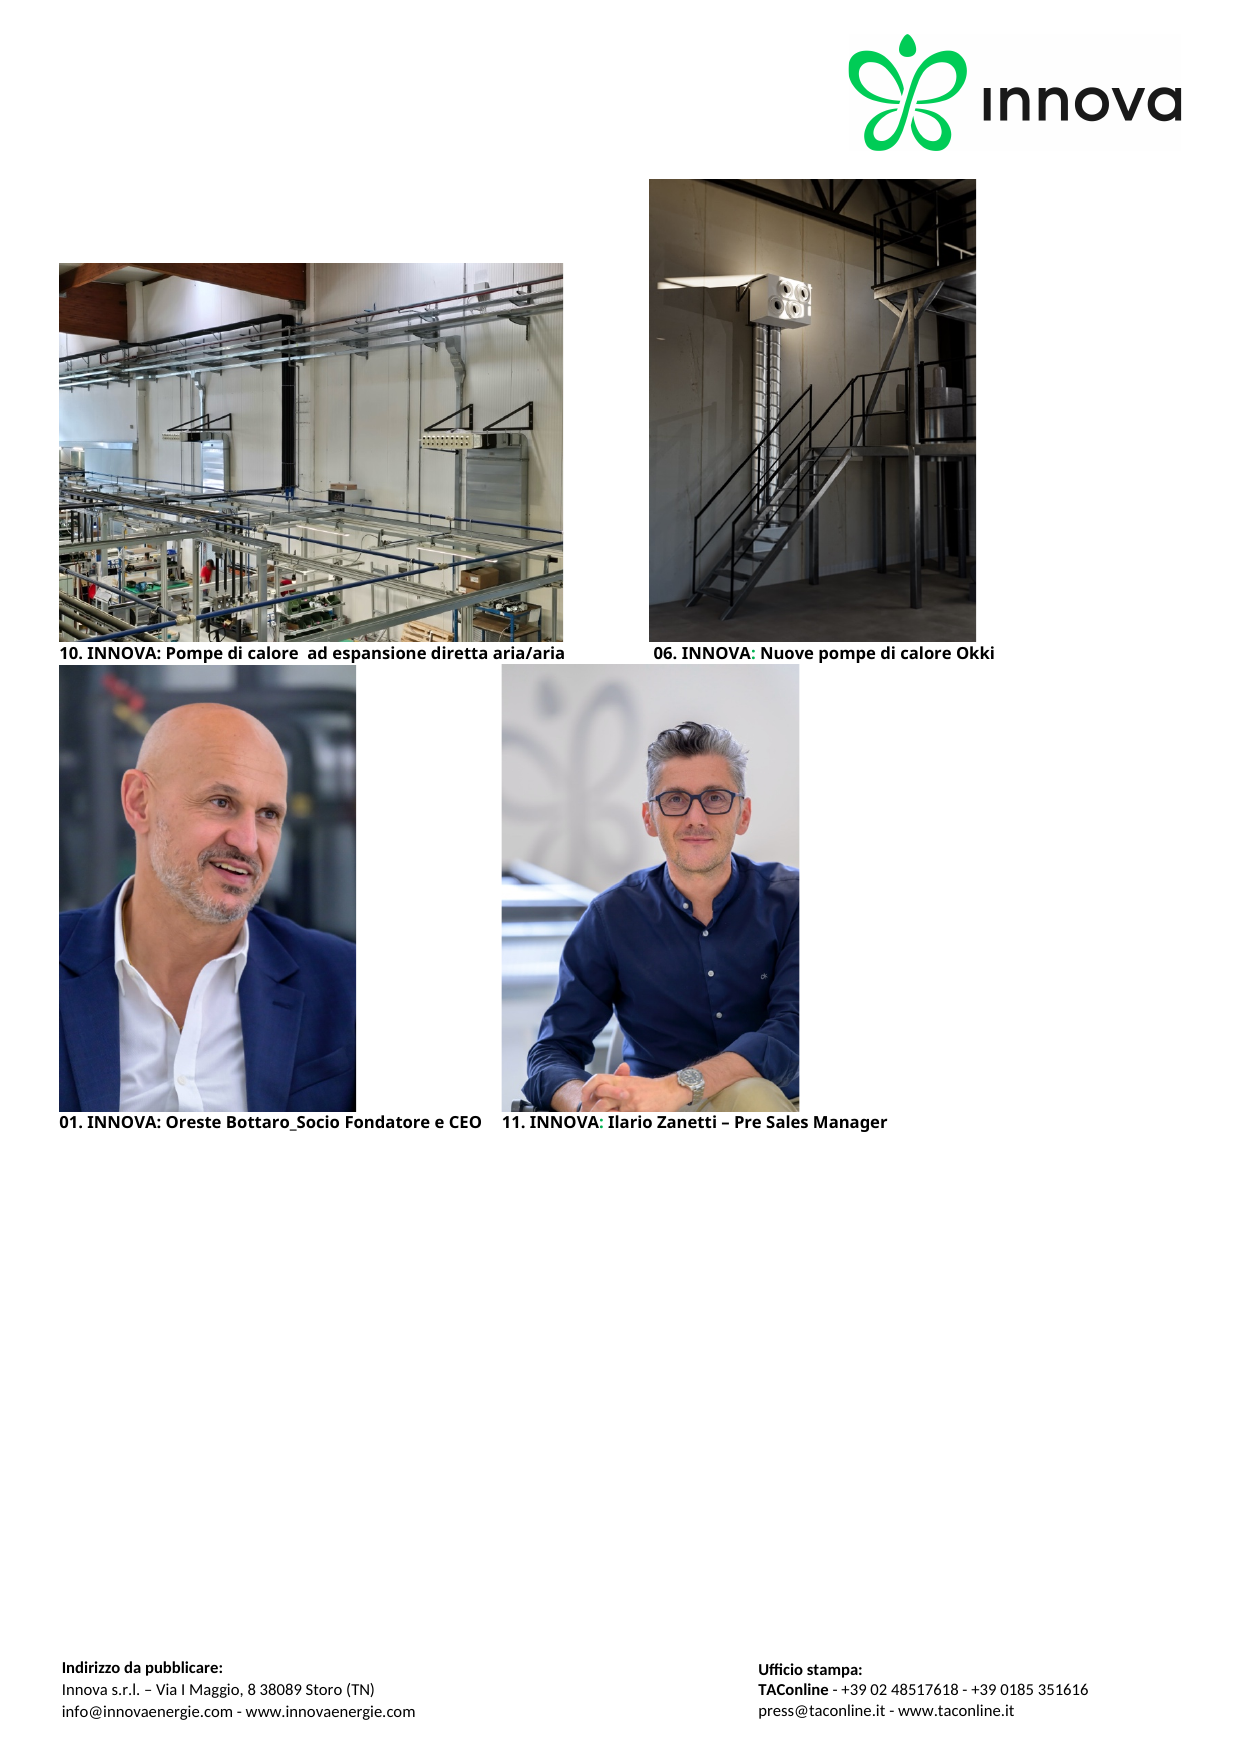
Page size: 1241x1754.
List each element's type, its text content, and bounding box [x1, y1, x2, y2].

text 10. INNOVA: Pompe di calore ad espansione diretta aria/aria 06. INNOVA: Nuove pompe di calore Okki [59, 642, 1181, 664]
text 01. INNOVA: Oreste Bottaro_Socio Fondatore e CEO 11. INNOVA: Ilario Zanetti – Pre Sales Manager [59, 1111, 1181, 1134]
picture [59, 263, 564, 642]
picture [848, 34, 1182, 151]
picture [501, 664, 800, 1112]
picture [59, 665, 357, 1112]
picture [649, 179, 977, 642]
